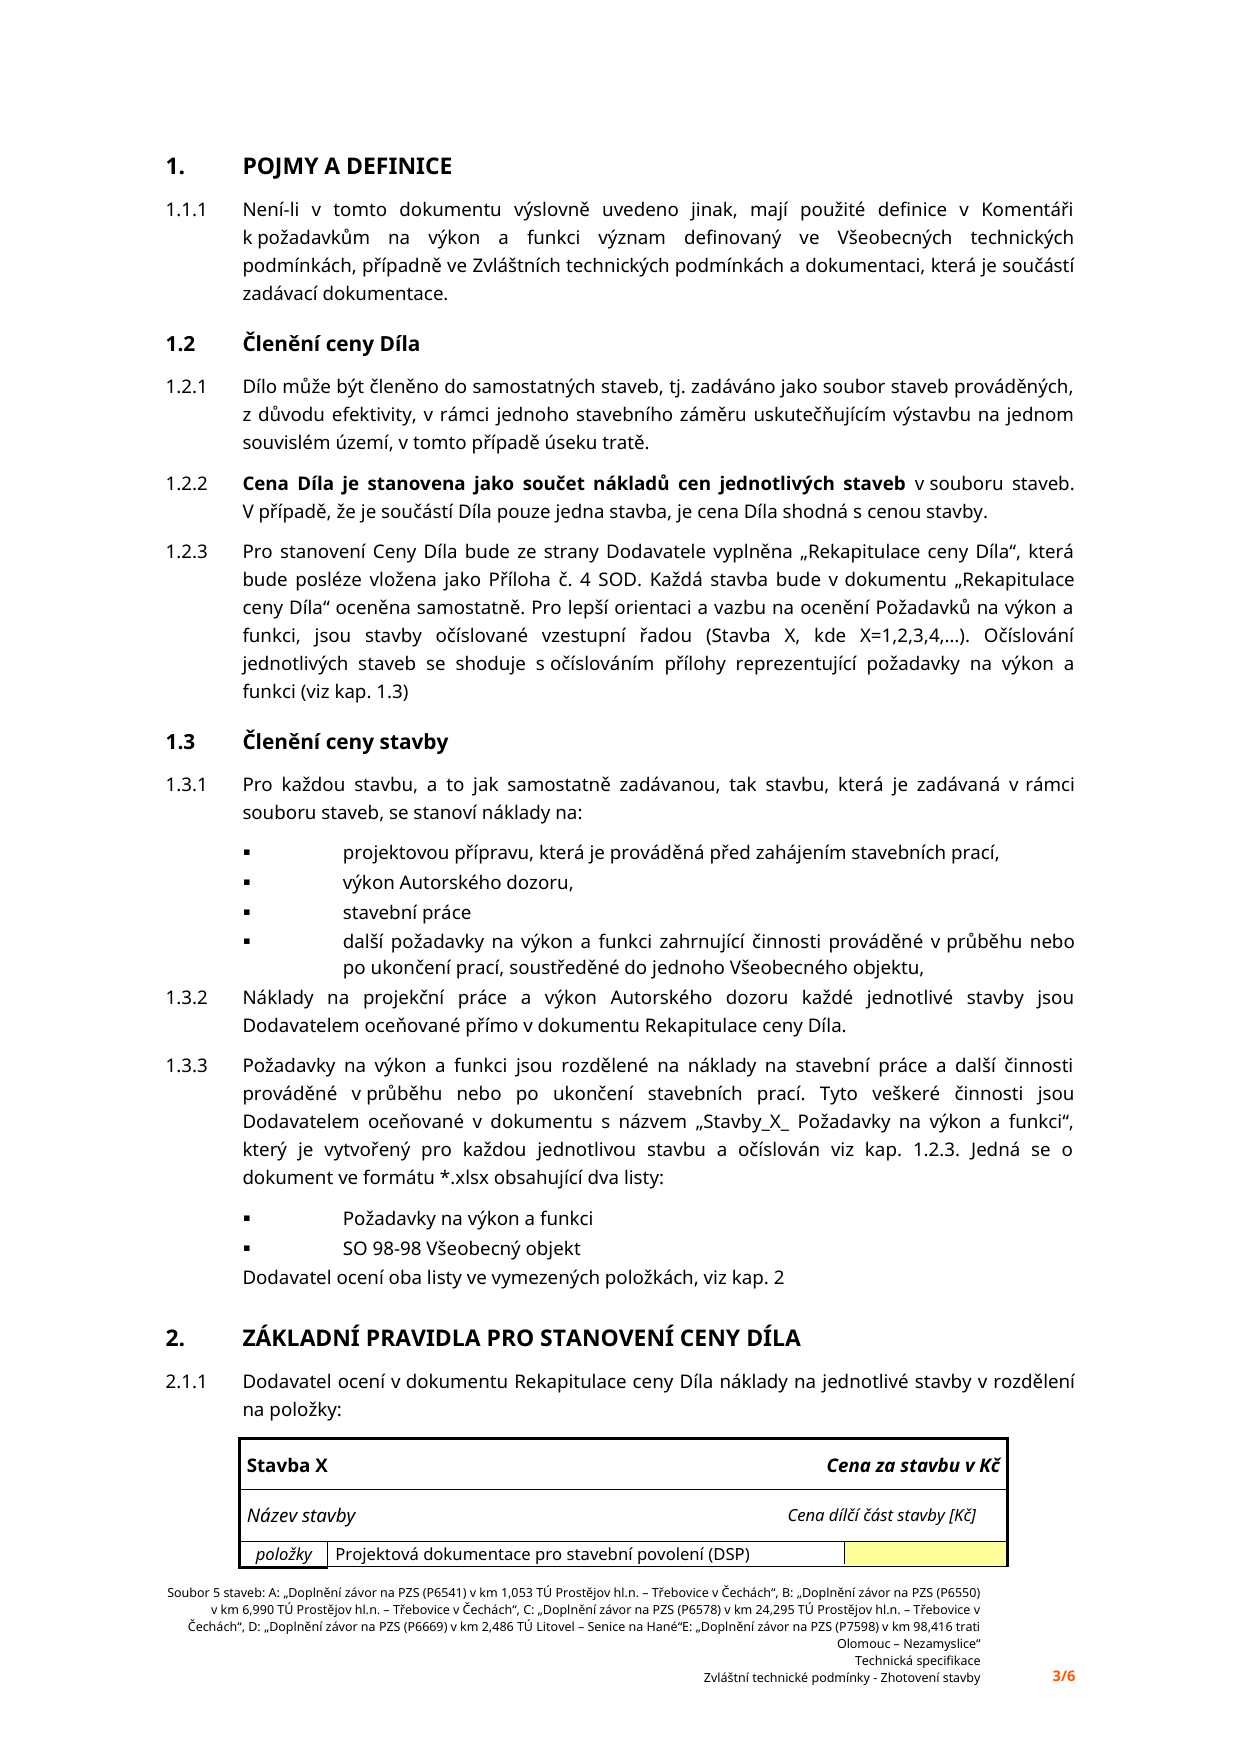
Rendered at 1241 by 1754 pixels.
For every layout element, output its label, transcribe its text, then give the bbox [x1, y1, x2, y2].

text Pro každou stavbu, a to jak samostatně zadávanou, tak stavbu, která je zadávaná v rámci souboru staveb, se stanoví náklady na: [165, 771, 1075, 825]
table_cell Projektová dokumentace pro stavební povolení (DSP) [328, 1542, 845, 1566]
text Cena Díla je stanovena jako součet nákladů cen jednotlivých staveb v souboru staveb. V případě, že je součástí Díla pouze jedna stavba, je cena Díla shodná s cenou stavby. [165, 470, 1075, 523]
table_cell Název stavby [241, 1490, 756, 1541]
text Dílo může být členěno do samostatných staveb, tj. zadáváno jako soubor staveb prováděných, z důvodu efektivity, v rámci jednoho stavebního záměru uskutečňujícím výstavbu na jednom souvislém území, v tomto případě úseku tratě. [165, 373, 1075, 455]
list výkon Autorského dozoru, [242, 869, 1075, 895]
list stavební práce [242, 899, 1075, 924]
table_cell Cena dílčí část stavby [Kč] [756, 1490, 1006, 1541]
table_header Cena za stavbu v Kč [756, 1440, 1006, 1489]
text Není-li v tomto dokumentu výslovně uvedeno jinak, mají použité definice v Komentáři k požadavkům na výkon a funkci význam definovaný ve Všeobecných technických podmínkách, případně ve Zvláštních technických podmínkách a dokumentaci, která je součástí zadávací dokumentace. [165, 197, 1075, 306]
text ZÁKLADNÍ PRAVIDLA PRO stanovení ceny Díla [165, 1322, 1075, 1353]
text Požadavky na výkon a funkci jsou rozdělené na náklady na stavební práce a další činnosti prováděné v průběhu nebo po ukončení stavebních prací. Tyto veškeré činnosti jsou Dodavatelem oceňované v dokumentu s názvem „Stavby_X_ Požadavky na výkon a funkci“, který je vytvořený pro každou jednotlivou stavbu a očíslován viz kap. 1.2.3. Jedná se o dokument ve formátu *.xlsx obsahující dva listy: [165, 1052, 1075, 1190]
list Dodavatel ocení oba listy ve vymezených položkách, viz kap. 2 [242, 1264, 1075, 1290]
table_cell [845, 1542, 1006, 1566]
table_header Stavba X [241, 1440, 756, 1489]
text Náklady na projekční práce a výkon Autorského dozoru každé jednotlivé stavby jsou Dodavatelem oceňované přímo v dokumentu Rekapitulace ceny Díla. [165, 984, 1075, 1037]
text Dodavatel ocení v dokumentu Rekapitulace ceny Díla náklady na jednotlivé stavby v rozdělení na položky: [165, 1368, 1075, 1422]
list SO 98-98 Všeobecný objekt [242, 1235, 1075, 1260]
list další požadavky na výkon a funkci zahrnující činnosti prováděné v průběhu nebo po ukončení prací, soustředěné do jednoho Všeobecného objektu, [242, 929, 1075, 980]
text Členění ceny Díla [165, 329, 1075, 358]
text Členění ceny stavby [165, 727, 1075, 756]
table_cell položky [241, 1542, 327, 1566]
list projektovou přípravu, která je prováděná před zahájením stavebních prací, [242, 840, 1075, 865]
text POJMY A DEFINICE [165, 150, 1075, 181]
list Požadavky na výkon a funkci [242, 1205, 1075, 1231]
text Pro stanovení Ceny Díla bude ze strany Dodavatele vyplněna „Rekapitulace ceny Díla“, která bude posléze vložena jako Příloha č. 4 SOD. Každá stavba bude v dokumentu „Rekapitulace ceny Díla“ oceněna samostatně. Pro lepší orientaci a vazbu na ocenění Požadavků na výkon a funkci, jsou stavby očíslované vzestupní řadou (Stavba X, kde X=1,2,3,4,…). Očíslování jednotlivých staveb se shoduje s očíslováním přílohy reprezentující požadavky na výkon a funkci (viz kap. 1.3) [165, 538, 1075, 704]
